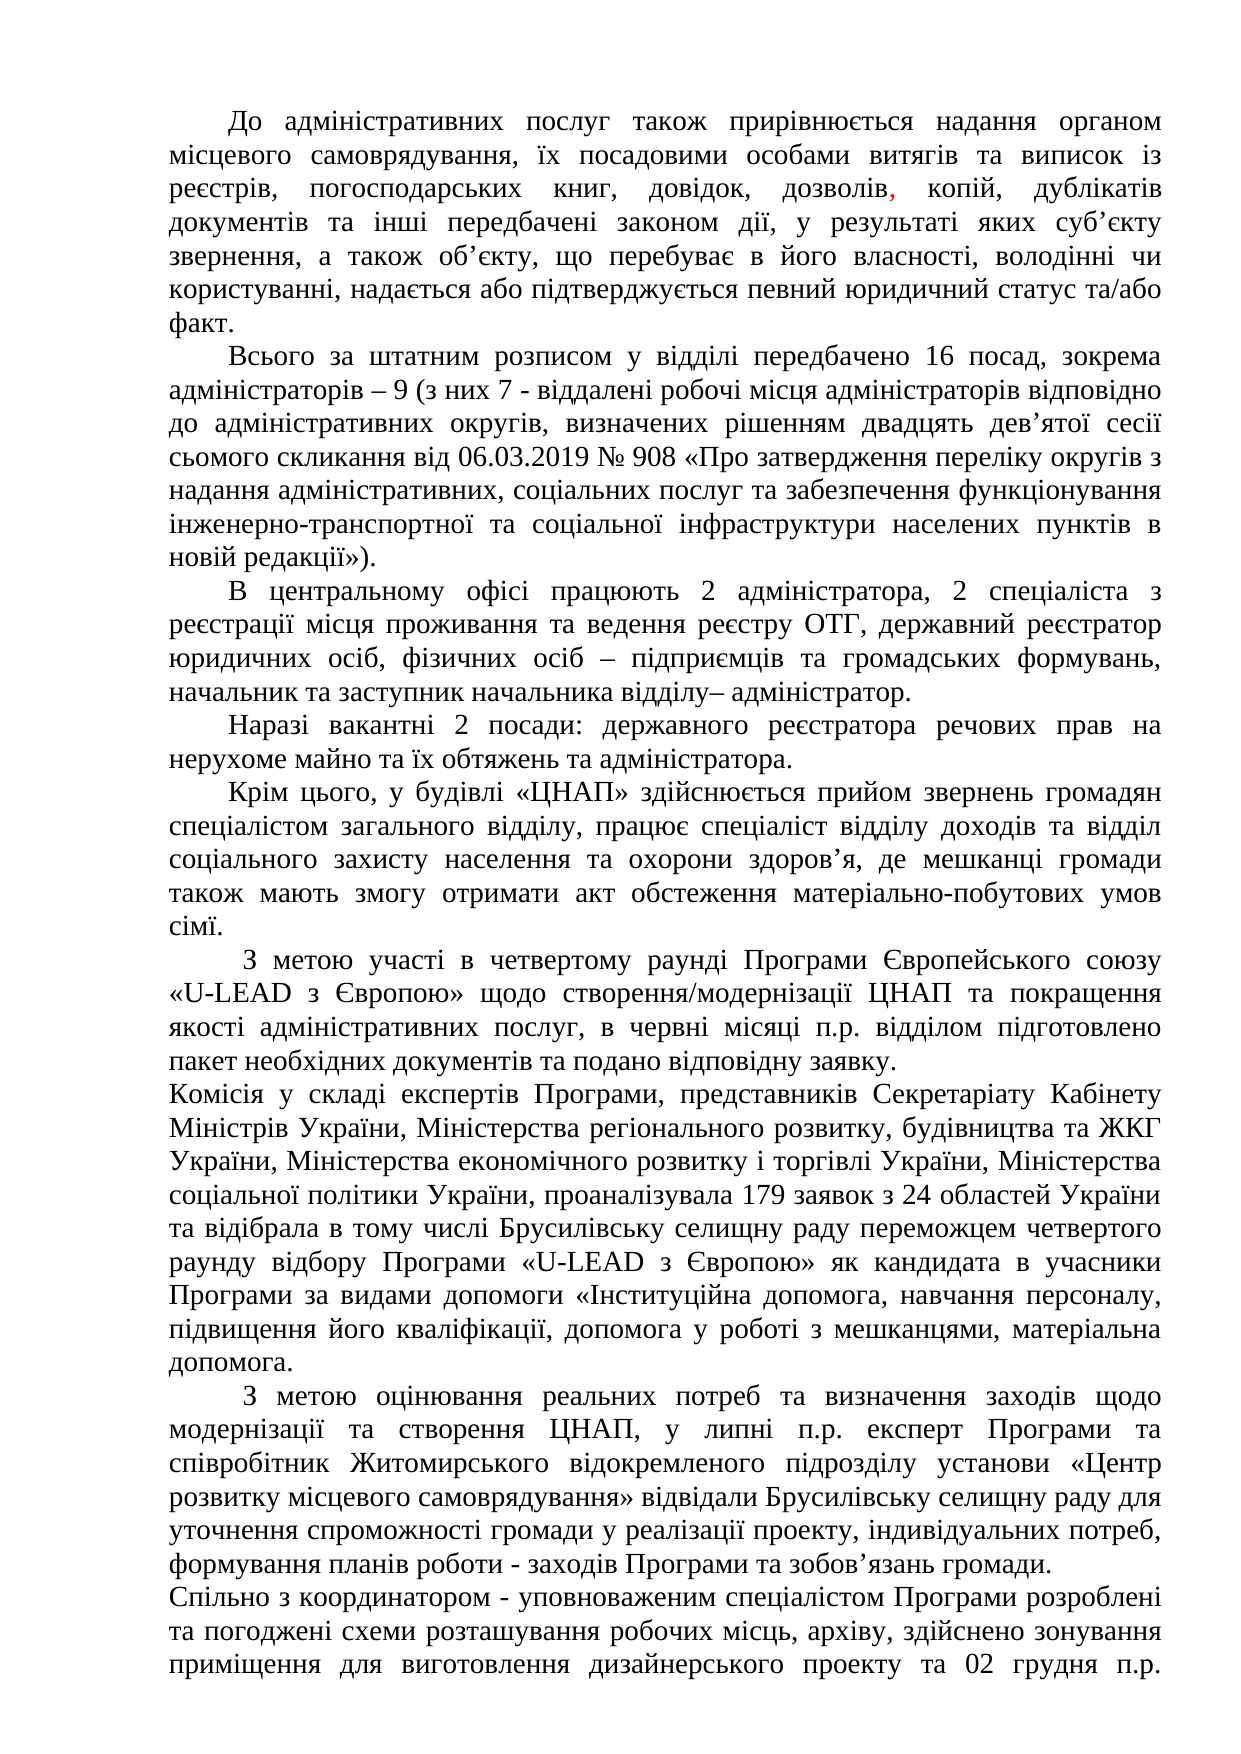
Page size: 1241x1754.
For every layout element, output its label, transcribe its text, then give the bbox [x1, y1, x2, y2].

text З метою оцінювання реальних потреб та визначення заходів щодо модернізації та створення ЦНАП, у липні п.р. експерт Програми та співробітник Житомирського відокремленого підрозділу установи «Центр розвитку місцевого самоврядування» відвідали Брусилівську селищну раду для уточнення спроможності громади у реалізації проекту, індивідуальних потреб, формування планів роботи - заходів Програми та зобов’язань громади. [169, 1378, 1162, 1579]
text Комісія у складі експертів Програми, представників Секретаріату Кабінету Міністрів України, Міністерства регіонального розвитку, будівництва та ЖКГ України, Міністерства економічного розвитку і торгівлі України, Міністерства соціальної політики України, проаналізувала 179 заявок з 24 областей України та відібрала в тому числі Брусилівську селищну раду переможцем четвертого раунду відбору Програми «U-LEAD з Європою» як кандидата в учасники Програми за видами допомоги «Інституційна допомога, навчання персоналу, підвищення його кваліфікації, допомога у роботі з мешканцями, матеріальна допомога. [169, 1076, 1162, 1378]
text Наразі вакантні 2 посади: державного реєстратора речових прав на нерухоме майно та їх обтяжень та адміністратора. [169, 707, 1162, 774]
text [169, 1579, 1162, 1680]
text З метою участі в четвертому раунді Програми Європейського союзу «U-LEAD з Європою» щодо створення/модернізації ЦНАП та покращення якості адміністративних послуг, в червні місяці п.р. відділом підготовлено пакет необхідних документів та подано відповідну заявку. [169, 942, 1162, 1076]
text Всього за штатним розписом у відділі передбачено 16 посад, зокрема адміністраторів – 9 (з них 7 - віддалені робочі місця адміністраторів відповідно до адміністративних округів, визначених рішенням двадцять дев’ятої сесії сьомого скликання від 06.03.2019 № 908 «Про затвердження переліку округів з надання адміністративних, соціальних послуг та забезпечення функціонування інженерно-транспортної та соціальної інфраструктури населених пунктів в новій редакції»). [169, 338, 1162, 573]
text До адміністративних послуг також прирівнюється надання органом місцевого самоврядування, їх посадовими особами витягів та виписок із реєстрів, погосподарських книг, довідок, дозволів, копій, дублікатів документів та інші передбачені законом дії, у результаті яких суб’єкту звернення, а також об’єкту, що перебуває в його власності, володінні чи користуванні, надається або підтверджується певний юридичний статус та/або факт. [169, 103, 1162, 338]
text Крім цього, у будівлі «ЦНАП» здійснюється прийом звернень громадян спеціалістом загального відділу, працює спеціаліст відділу доходів та відділ соціального захисту населення та охорони здоров’я, де мешканці громади також мають змогу отримати акт обстеження матеріально-побутових умов сімї. [169, 774, 1162, 942]
text В центральному офісі працюють 2 адміністратора, 2 спеціаліста з реєстрації місця проживання та ведення реєстру ОТГ, державний реєстратор юридичних осіб, фізичних осіб – підприємців та громадських формувань, начальник та заступник начальника відділу– адміністратор. [169, 573, 1162, 707]
